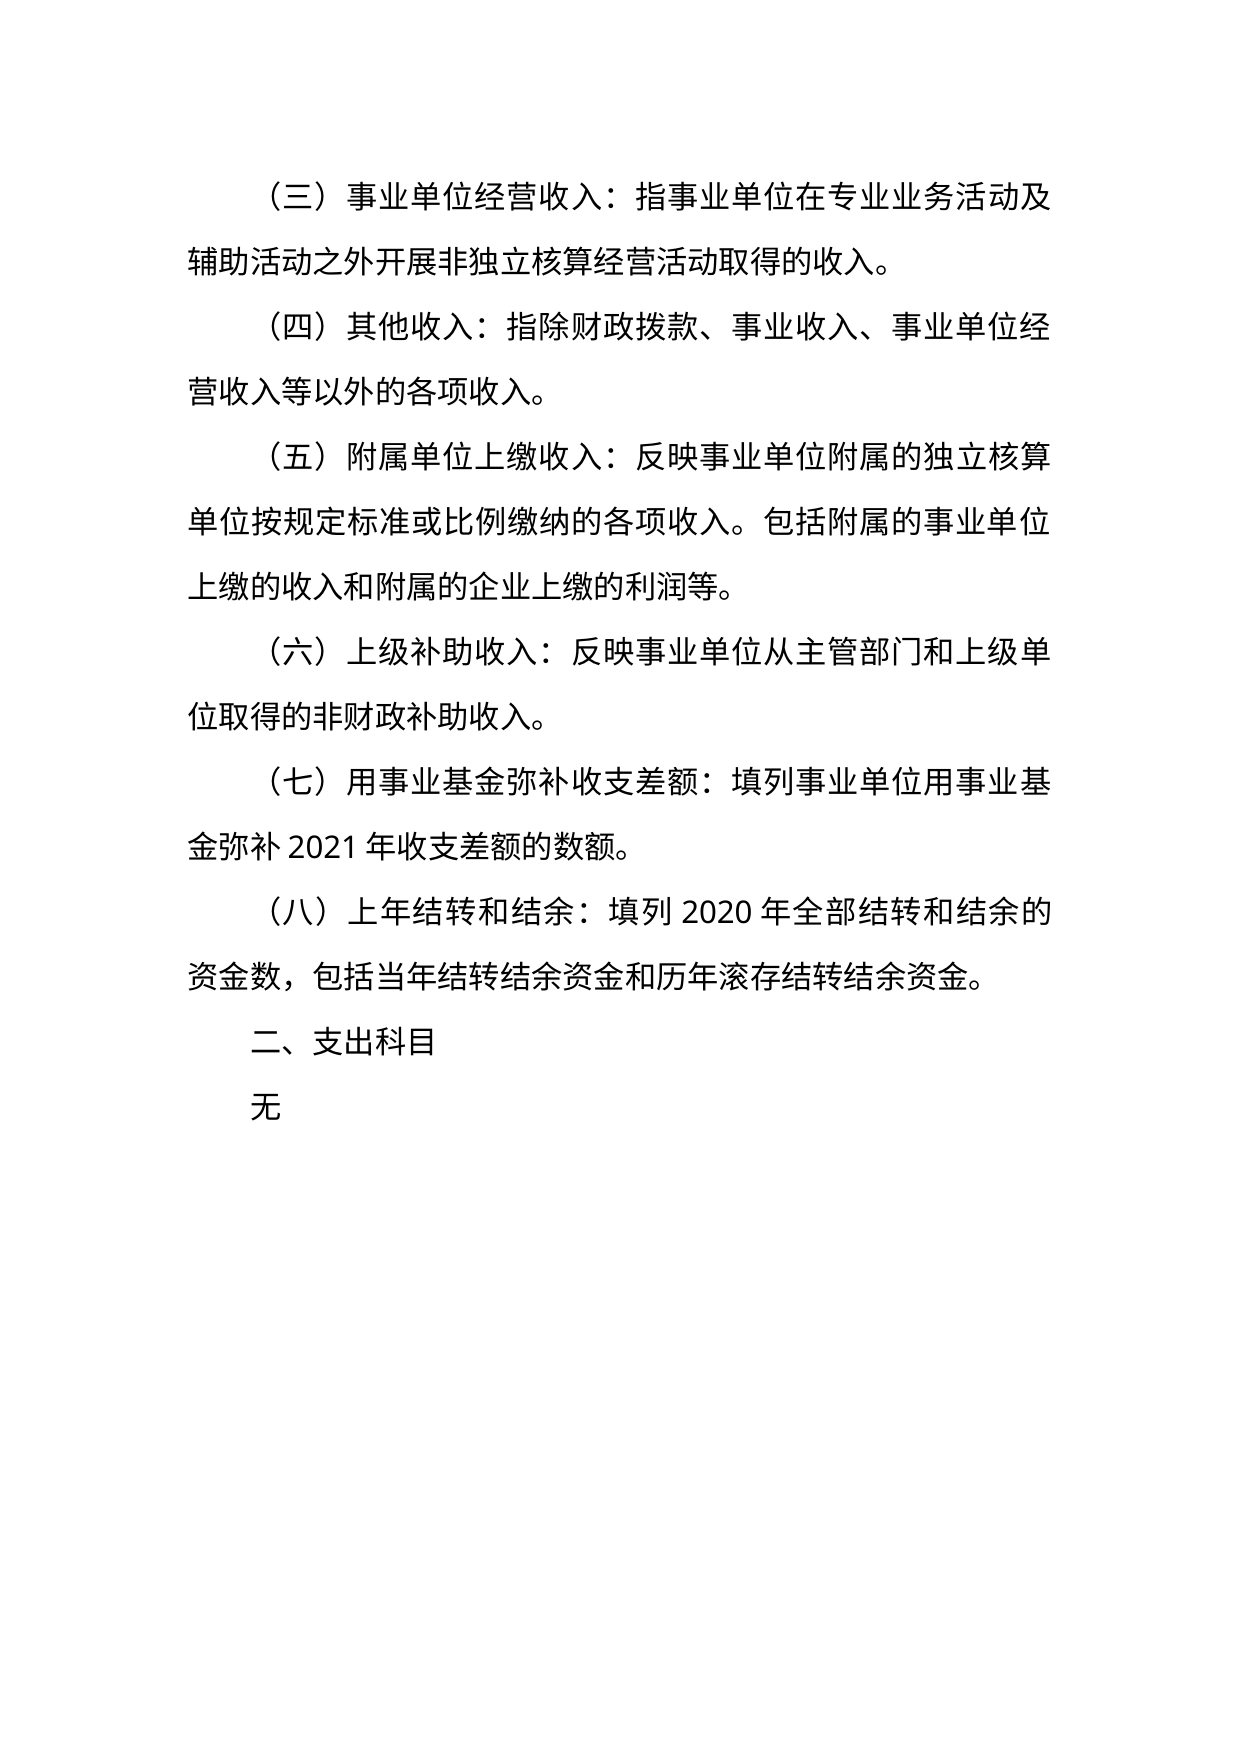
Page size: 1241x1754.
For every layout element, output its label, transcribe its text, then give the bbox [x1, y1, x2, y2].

text （三）事业单位经营收入：指事业单位在专业业务活动及辅助活动之外开展非独立核算经营活动取得的收入。 [187, 162, 1053, 292]
text 无 [187, 1072, 1053, 1137]
text （七）用事业基金弥补收支差额：填列事业单位用事业基金弥补2021年收支差额的数额。 [187, 747, 1053, 877]
text （五）附属单位上缴收入：反映事业单位附属的独立核算单位按规定标准或比例缴纳的各项收入。包括附属的事业单位上缴的收入和附属的企业上缴的利润等。 [187, 422, 1053, 617]
text （四）其他收入：指除财政拨款、事业收入、事业单位经营收入等以外的各项收入。 [187, 292, 1053, 422]
text （六）上级补助收入：反映事业单位从主管部门和上级单位取得的非财政补助收入。 [187, 617, 1053, 747]
text 二、支出科目 [187, 1007, 1053, 1072]
text （八）上年结转和结余：填列2020年全部结转和结余的资金数，包括当年结转结余资金和历年滚存结转结余资金。 [187, 877, 1053, 1007]
